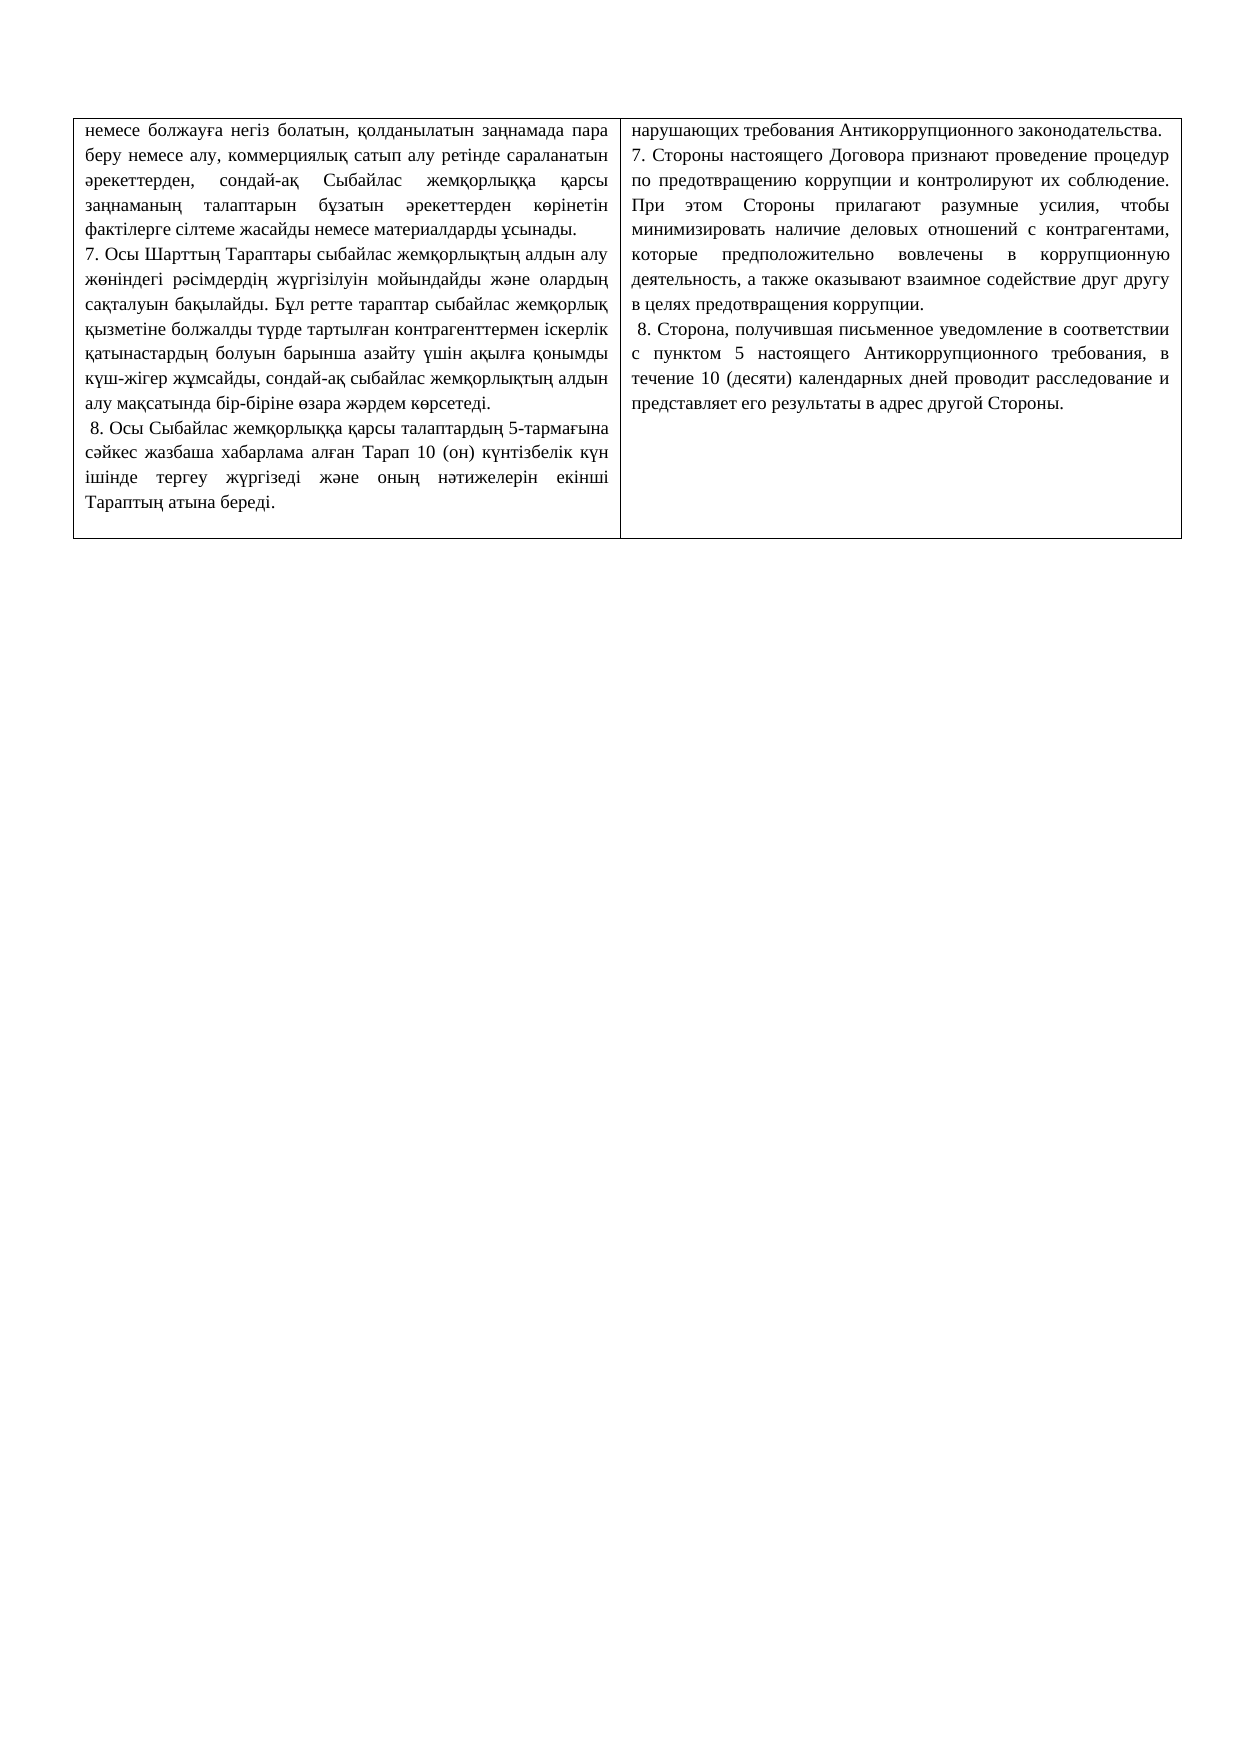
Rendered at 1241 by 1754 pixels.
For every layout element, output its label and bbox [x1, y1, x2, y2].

table_cell [74, 119, 620, 537]
table_cell [621, 119, 1181, 537]
